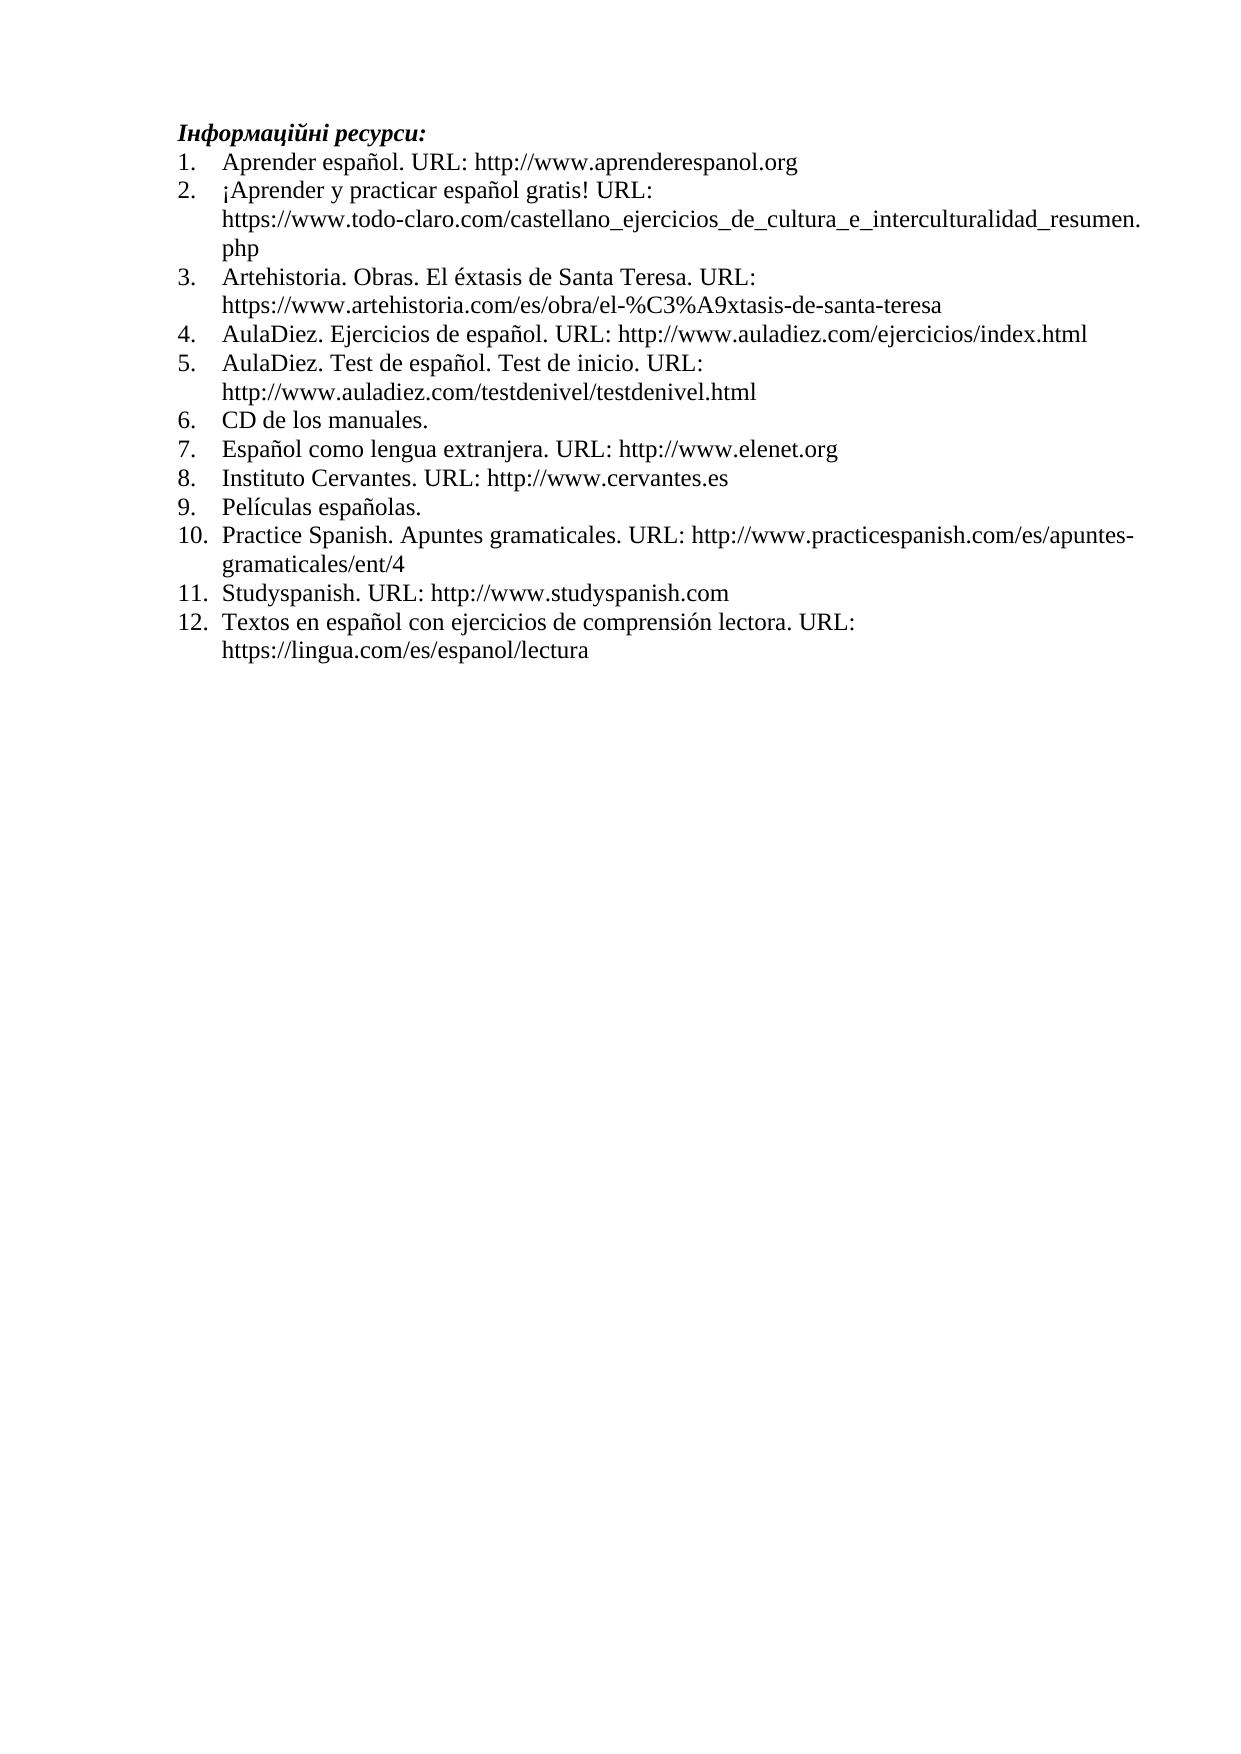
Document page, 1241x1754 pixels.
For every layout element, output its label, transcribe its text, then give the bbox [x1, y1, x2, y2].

list AulaDiez. Test de español. Test de inicio. URL: http://www.auladiez.com/testdenivel/testdenivel.html [177, 348, 1152, 406]
text Інформаційні ресурси: [177, 118, 1152, 147]
list Practice Spanish. Apuntes gramaticales. URL: http://www.practicespanish.com/es/apuntes-gramaticales/ent/4 [177, 521, 1152, 578]
list CD de los manuales. [177, 406, 1152, 434]
list Aprender español. URL: http://www.aprenderespanol.org [177, 147, 1152, 176]
list Español como lengua extranjera. URL: http://www.elenet.org [177, 434, 1152, 463]
list AulaDiez. Ejercicios de español. URL: http://www.auladiez.com/ejercicios/index.html [177, 319, 1152, 348]
list Artehistoria. Obras. El éxtasis de Santa Teresa. URL: https://www.artehistoria.com/es/obra/el-%C3%A9xtasis-de-santa-teresa [177, 262, 1152, 319]
list Textos en español con ejercicios de comprensión lectora. URL: https://lingua.com/es/espanol/lectura [177, 607, 1152, 664]
list Instituto Cervantes. URL: http://www.cervantes.es [177, 463, 1152, 492]
list ¡Aprender y practicar español gratis! URL: https://www.todo-claro.com/castellano_ejercicios_de_cultura_e_interculturalidad_resumen.php [177, 176, 1152, 262]
list Películas españolas. [177, 492, 1152, 521]
list Studyspanish. URL: http://www.studyspanish.com [177, 578, 1152, 607]
